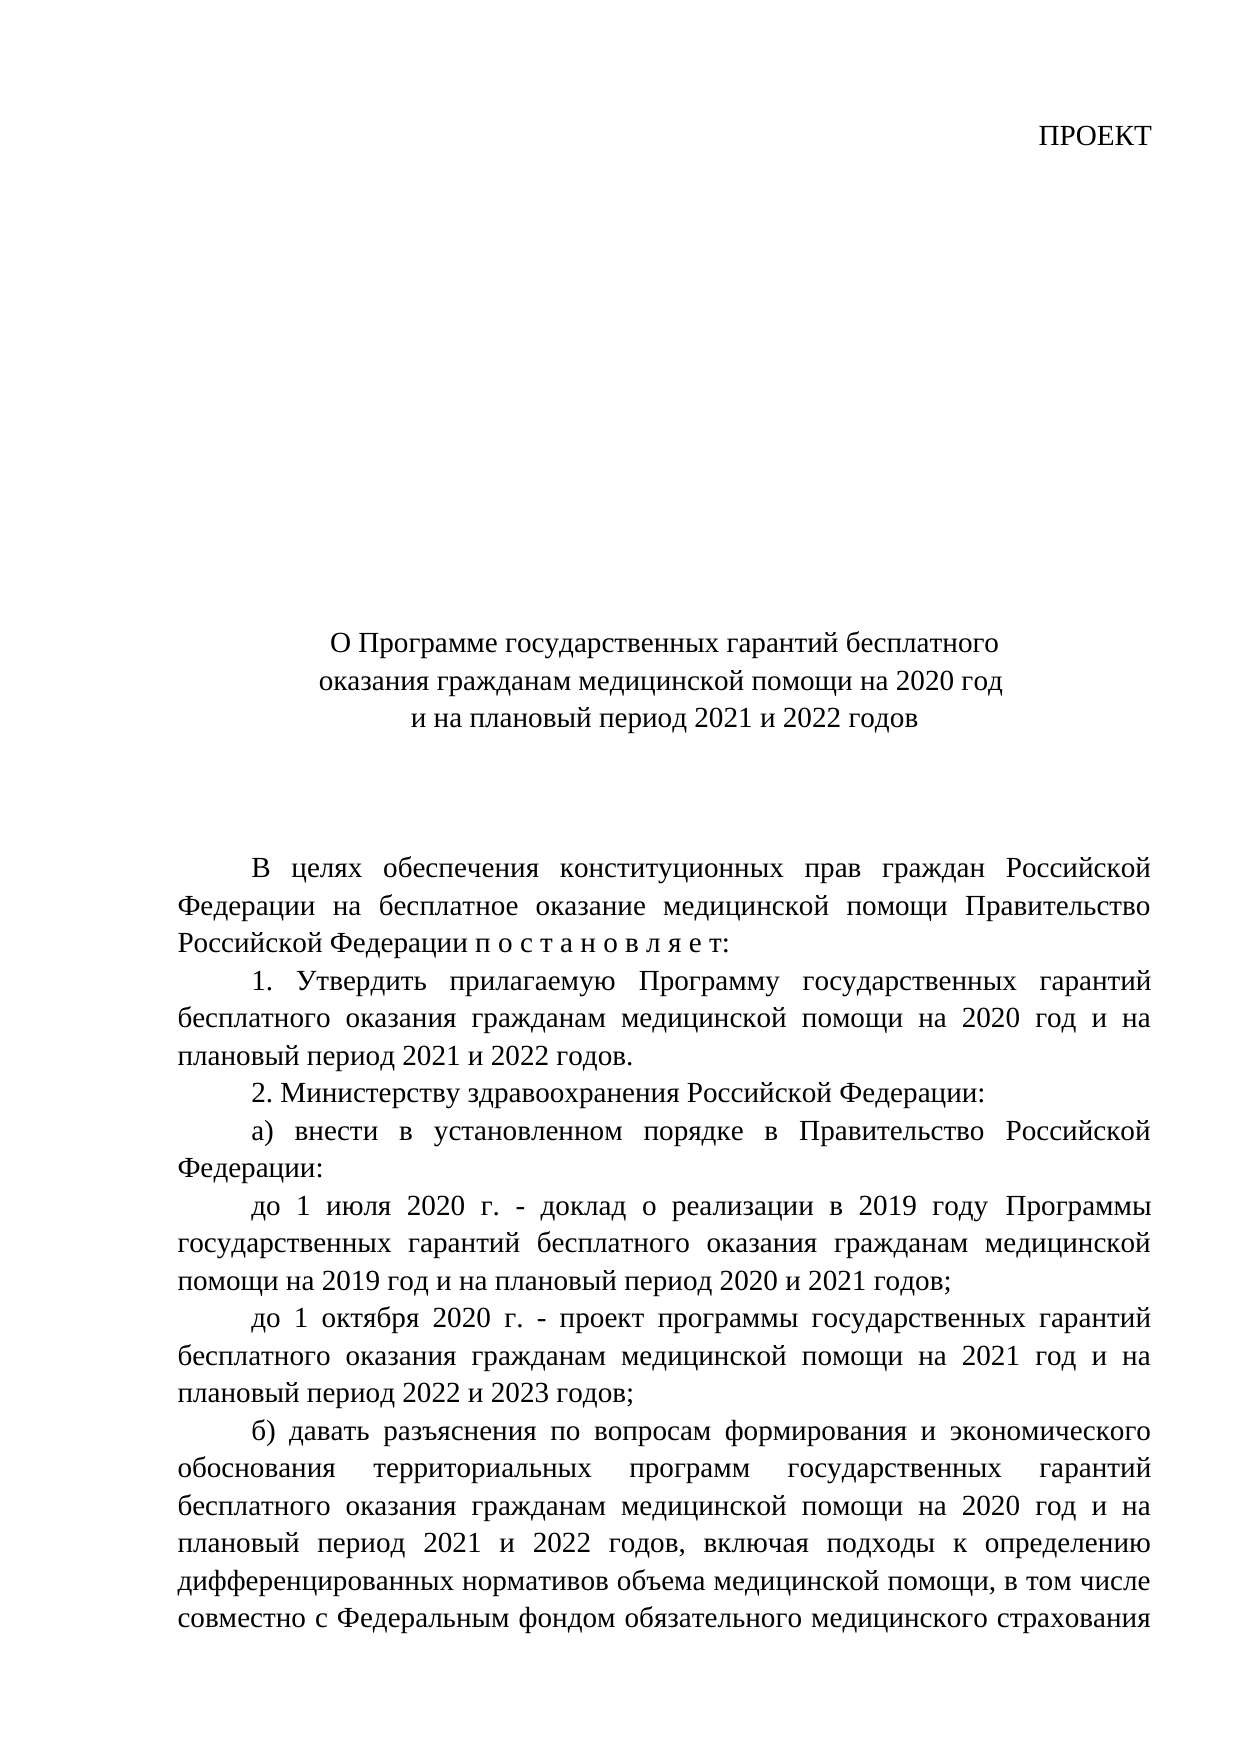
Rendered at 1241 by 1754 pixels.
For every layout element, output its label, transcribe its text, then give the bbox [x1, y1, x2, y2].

text а) внести в установленном порядке в Правительство Российской Федерации: [177, 1109, 1152, 1184]
text 2. Министерству здравоохранения Российской Федерации: [177, 1071, 1152, 1109]
text 1. Утвердить прилагаемую Программу государственных гарантий бесплатного оказания гражданам медицинской помощи на 2020 год и на плановый период 2021 и 2022 годов. [177, 959, 1152, 1071]
title оказания гражданам медицинской помощи на 2020 год и на плановый период 2021 и 2022 годов [177, 659, 1152, 734]
title О Программе государственных гарантий бесплатного [177, 621, 1152, 659]
text до 1 октября 2020 г. - проект программы государственных гарантий бесплатного оказания гражданам медицинской помощи на 2021 год и на плановый период 2022 и 2023 годов; [177, 1296, 1152, 1409]
text В целях обеспечения конституционных прав граждан Российской Федерации на бесплатное оказание медицинской помощи Правительство Российской Федерации п о с т а н о в л я е т: [177, 846, 1152, 959]
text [177, 1409, 1152, 1634]
text до 1 июля 2020 г. - доклад о реализации в 2019 году Программы государственных гарантий бесплатного оказания гражданам медицинской помощи на 2019 год и на плановый период 2020 и 2021 годов; [177, 1184, 1152, 1296]
title ПРОЕКТ [118, 118, 1152, 152]
